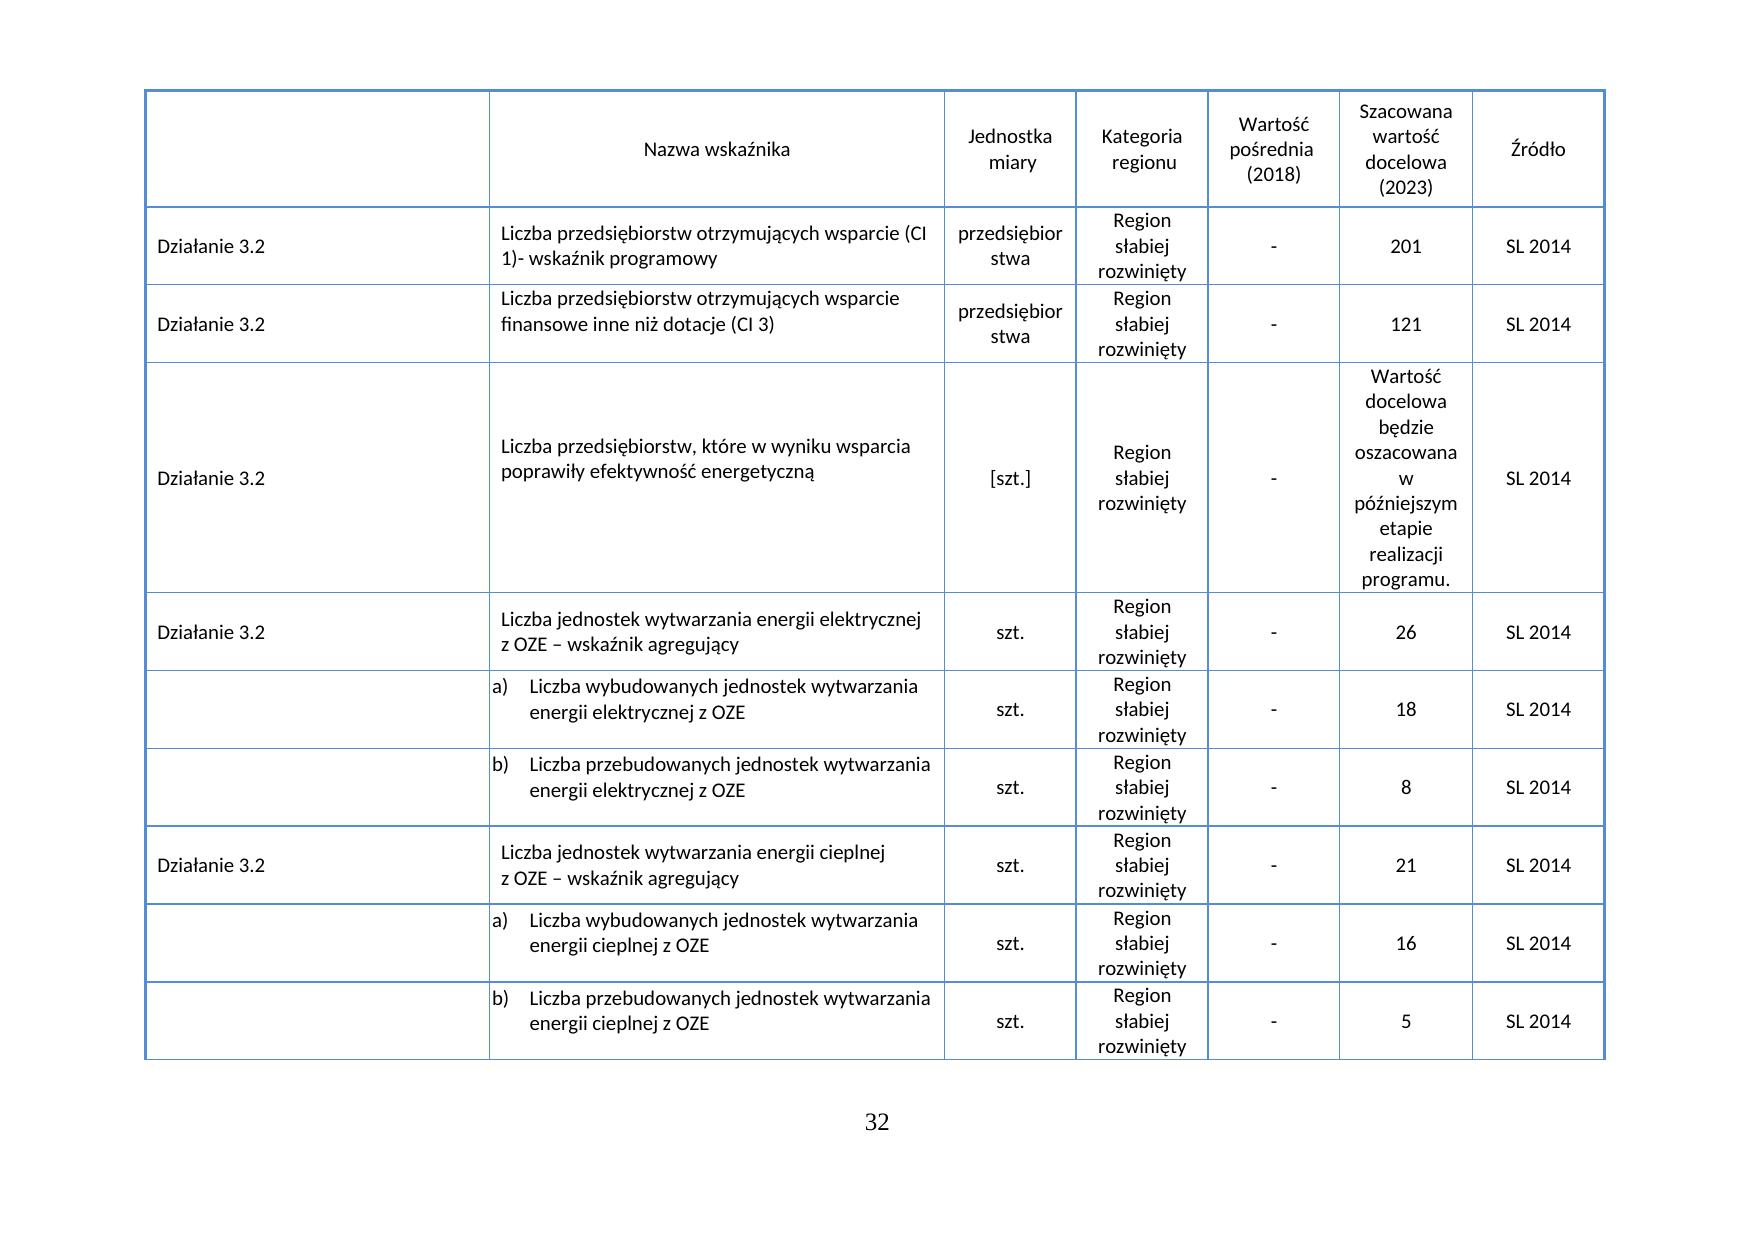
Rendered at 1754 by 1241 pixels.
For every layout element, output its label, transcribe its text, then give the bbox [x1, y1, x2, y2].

table_cell - [1209, 208, 1339, 284]
table_header Jednostka miary [945, 92, 1075, 206]
table_cell SL 2014 [1473, 905, 1603, 981]
table_cell Region słabiej rozwinięty [1077, 363, 1207, 592]
table_cell Liczba przedsiębiorstw otrzymujących wsparcie (CI 1)- wskaźnik programowy [490, 208, 944, 284]
table_header Nazwa wskaźnika [490, 92, 944, 206]
table_cell - [1209, 983, 1339, 1059]
table_cell szt. [945, 671, 1075, 747]
table_cell SL 2014 [1473, 285, 1603, 362]
table_cell Region słabiej rozwinięty [1077, 208, 1207, 284]
table_cell - [1209, 827, 1339, 903]
table_cell 21 [1340, 827, 1472, 903]
table_cell Liczba przebudowanych jednostek wytwarzania energii cieplnej z OZE [490, 983, 944, 1059]
table_cell szt. [945, 905, 1075, 981]
table_cell SL 2014 [1473, 593, 1603, 670]
table_cell Liczba przedsiębiorstw, które w wyniku wsparcia poprawiły efektywność energetyczną [490, 363, 944, 592]
table_cell 16 [1340, 905, 1472, 981]
table_cell - [1209, 671, 1339, 747]
table_cell Region słabiej rozwinięty [1077, 671, 1207, 747]
table_cell SL 2014 [1473, 983, 1603, 1059]
table_cell Liczba jednostek wytwarzania energii cieplnej z OZE – wskaźnik agregujący [490, 827, 944, 903]
table_cell - [1209, 749, 1339, 825]
table_header Źródło [1473, 92, 1603, 206]
table_cell [147, 905, 489, 981]
table_cell 121 [1340, 285, 1472, 362]
table_cell szt. [945, 827, 1075, 903]
table_cell Region słabiej rozwinięty [1077, 749, 1207, 825]
table_cell [szt.] [945, 363, 1075, 592]
table_header Wartość pośrednia (2018) [1209, 92, 1339, 206]
table_cell Działanie 3.2 [147, 827, 489, 903]
table_cell Działanie 3.2 [147, 285, 489, 362]
table_cell Działanie 3.2 [147, 363, 489, 592]
table_cell - [1209, 285, 1339, 362]
table_cell 5 [1340, 983, 1472, 1059]
table_cell 201 [1340, 208, 1472, 284]
table_cell - [1209, 363, 1339, 592]
table_cell SL 2014 [1473, 827, 1603, 903]
table_cell szt. [945, 983, 1075, 1059]
table_cell [147, 983, 489, 1059]
table_cell Wartość docelowa będzie oszacowana w późniejszym etapie realizacji programu. [1340, 363, 1472, 592]
table_cell Liczba przebudowanych jednostek wytwarzania energii elektrycznej z OZE [490, 749, 944, 825]
table_cell - [1209, 905, 1339, 981]
table_cell przedsiębiorstwa [945, 208, 1075, 284]
table_cell Działanie 3.2 [147, 208, 489, 284]
table_cell 26 [1340, 593, 1472, 670]
table_cell [147, 749, 489, 825]
table_cell szt. [945, 749, 1075, 825]
table_cell przedsiębiorstwa [945, 285, 1075, 362]
table_cell Liczba jednostek wytwarzania energii elektrycznej z OZE – wskaźnik agregujący [490, 593, 944, 670]
table_cell 8 [1340, 749, 1472, 825]
table_cell Liczba wybudowanych jednostek wytwarzania energii elektrycznej z OZE [490, 671, 944, 747]
table_cell [147, 671, 489, 747]
table_cell SL 2014 [1473, 671, 1603, 747]
table_cell SL 2014 [1473, 749, 1603, 825]
table_header Szacowana wartość docelowa (2023) [1340, 92, 1472, 206]
table_header Kategoria regionu [1077, 92, 1207, 206]
table_cell - [1209, 593, 1339, 670]
table_cell Region słabiej rozwinięty [1077, 827, 1207, 903]
table_cell Liczba przedsiębiorstw otrzymujących wsparcie finansowe inne niż dotacje (CI 3) [490, 285, 944, 362]
table_cell Region słabiej rozwinięty [1077, 593, 1207, 670]
table_cell SL 2014 [1473, 363, 1603, 592]
table_cell Liczba wybudowanych jednostek wytwarzania energii cieplnej z OZE [490, 905, 944, 981]
table_cell szt. [945, 593, 1075, 670]
table_header [147, 92, 489, 206]
table_cell Region słabiej rozwinięty [1077, 285, 1207, 362]
table_cell Działanie 3.2 [147, 593, 489, 670]
table_cell 18 [1340, 671, 1472, 747]
table_cell Region słabiej rozwinięty [1077, 905, 1207, 981]
table_cell Region słabiej rozwinięty [1077, 983, 1207, 1059]
table_cell SL 2014 [1473, 208, 1603, 284]
